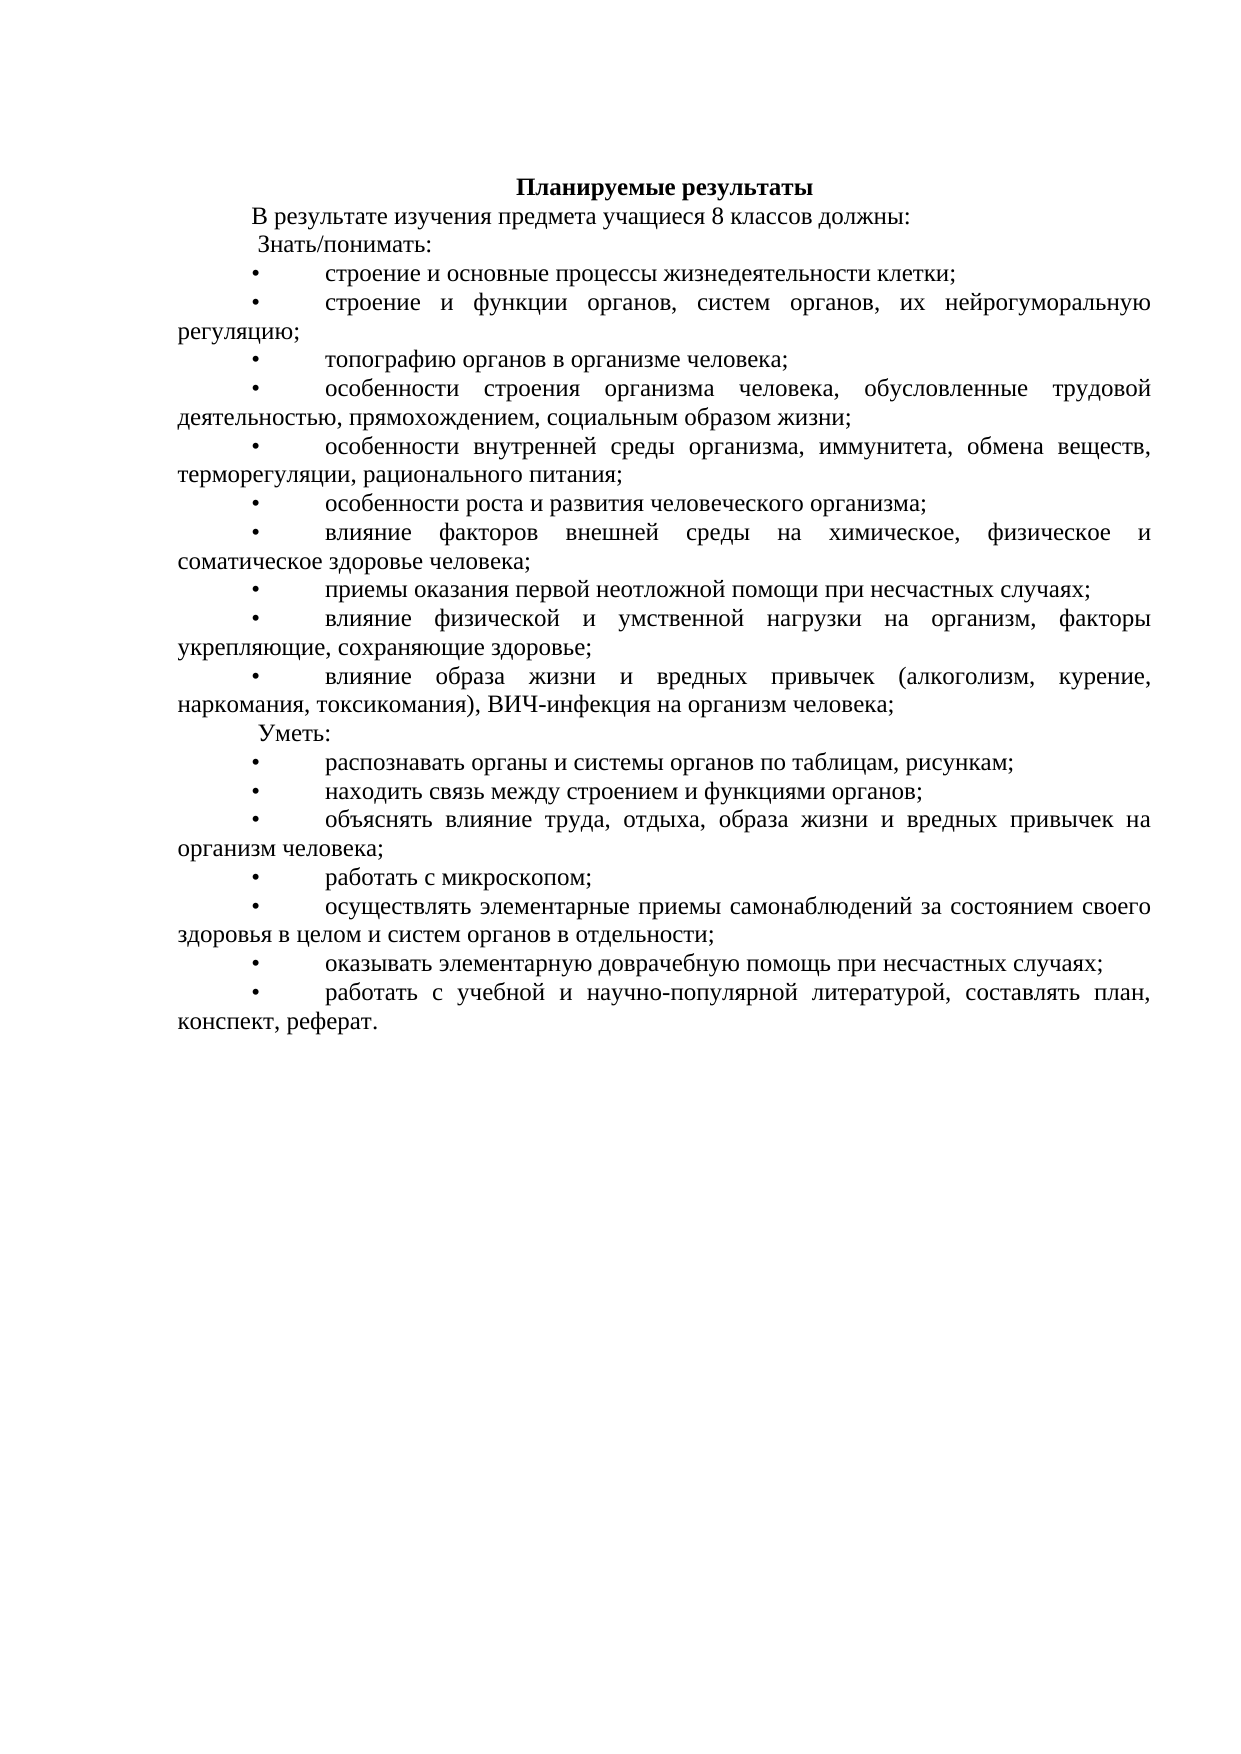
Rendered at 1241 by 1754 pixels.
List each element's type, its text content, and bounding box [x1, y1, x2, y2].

text • особенности внутренней среды организма, иммунитета, обмена веществ, терморегуляции, рационального питания; [177, 431, 1152, 488]
text • топографию органов в организме человека; [177, 344, 1152, 373]
text • строение и функции органов, систем органов, их нейрогуморальную регуляцию; [177, 287, 1152, 344]
text • оказывать элементарную доврачебную помощь при несчастных случаях; [177, 948, 1152, 977]
text • находить связь между строением и функциями органов; [177, 776, 1152, 804]
text • осуществлять элементарные приемы самонаблюдений за состоянием своего здоровья в целом и систем органов в отдельности; [177, 891, 1152, 948]
text Знать/понимать: [177, 229, 1152, 258]
text • распознавать органы и системы органов по таблицам, рисункам; [177, 747, 1152, 776]
text • строение и основные процессы жизнедеятельности клетки; [177, 258, 1152, 287]
text • приемы оказания первой неотложной помощи при несчастных случаях; [177, 574, 1152, 603]
text В результате изучения предмета учащиеся 8 классов должны: [177, 201, 1152, 229]
text • работать с учебной и научно-популярной литературой, составлять план, конспект, реферат. [177, 977, 1152, 1034]
text • объяснять влияние труда, отдыха, образа жизни и вредных привычек на организм человека; [177, 804, 1152, 862]
text • особенности роста и развития человеческого организма; [177, 488, 1152, 517]
text • особенности строения организма человека, обусловленные трудовой деятельностью, прямохождением, социальным образом жизни; [177, 373, 1152, 431]
text • работать с микроскопом; [177, 862, 1152, 891]
text Планируемые результаты [177, 172, 1152, 201]
text • влияние образа жизни и вредных привычек (алкоголизм, курение, наркомания, токсикомания), ВИЧ-инфекция на организм человека; [177, 661, 1152, 718]
text Уметь: [177, 718, 1152, 747]
text • влияние физической и умственной нагрузки на организм, факторы укрепляющие, сохраняющие здоровье; [177, 603, 1152, 661]
text • влияние факторов внешней среды на химическое, физическое и соматическое здоровье человека; [177, 517, 1152, 574]
